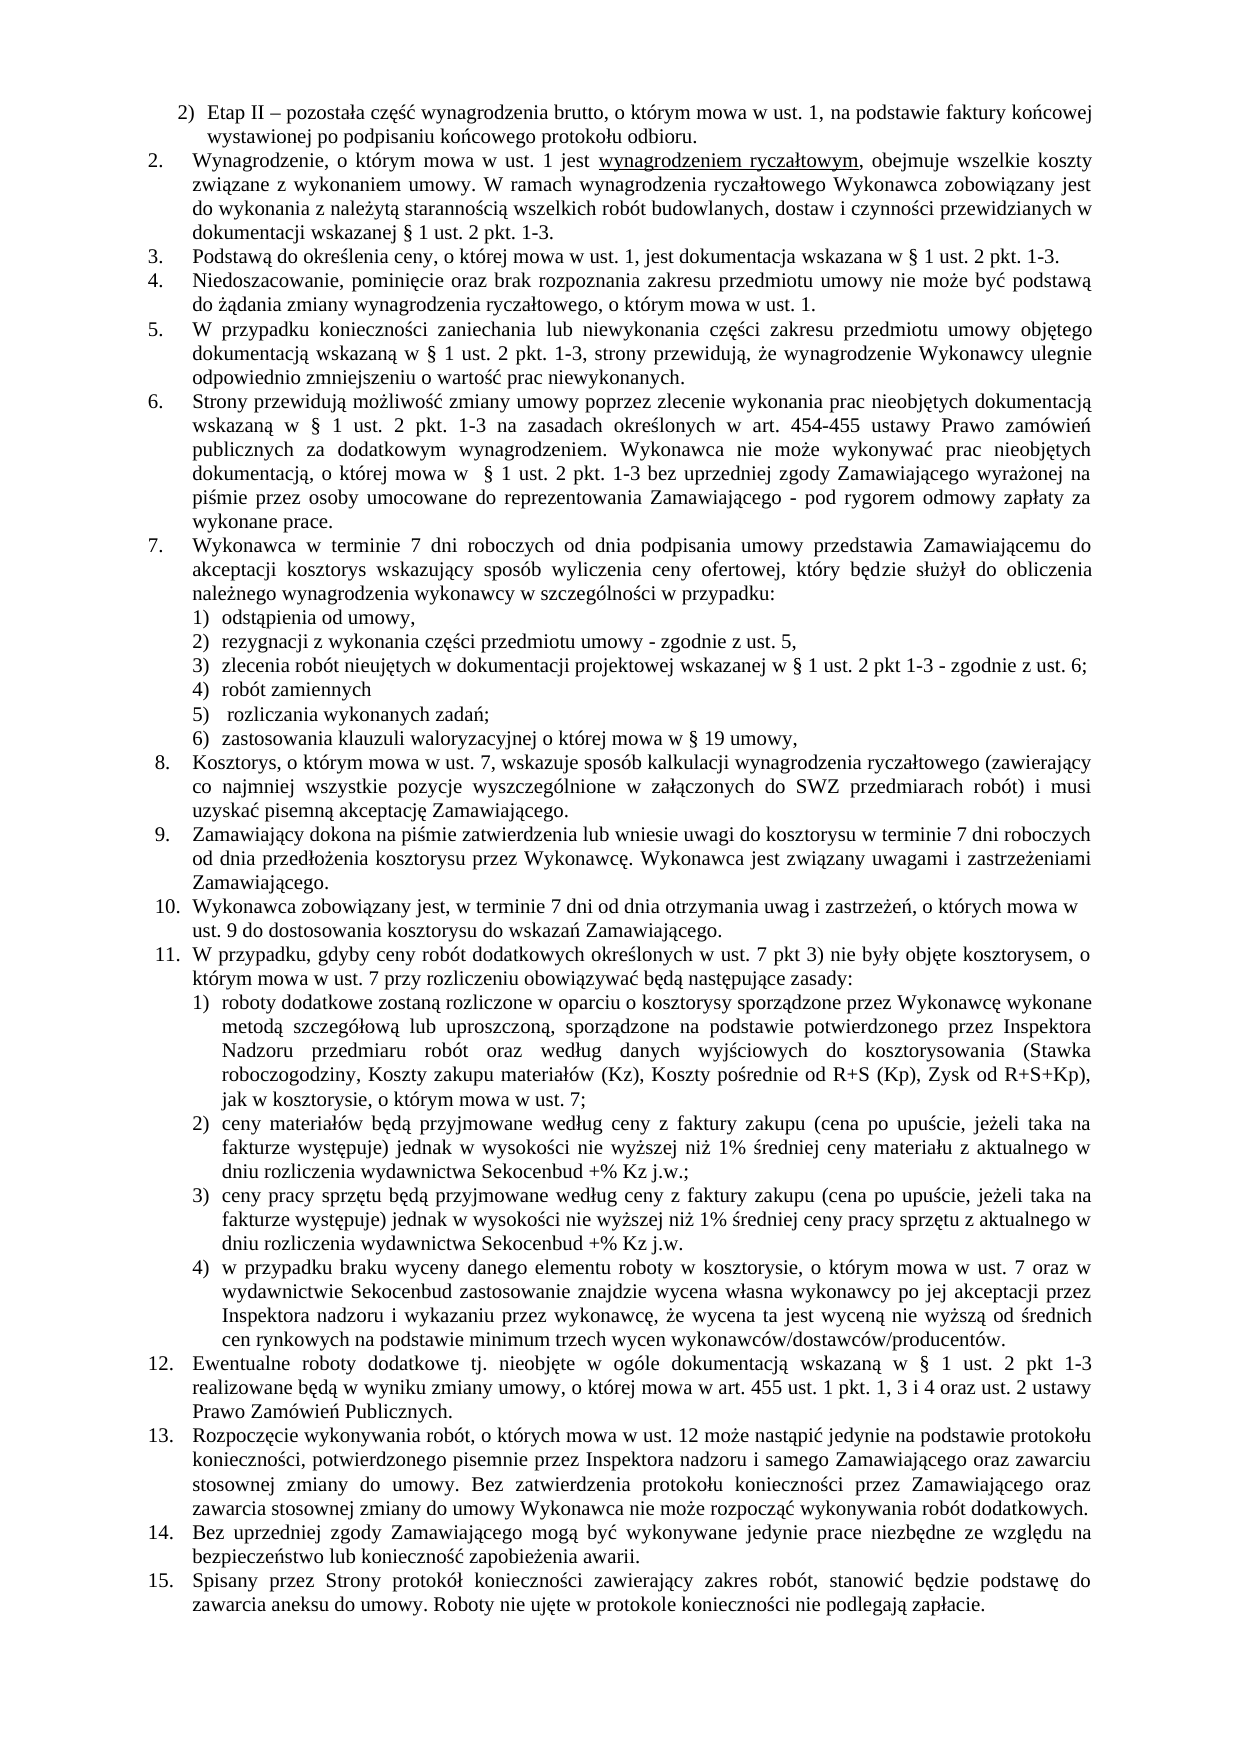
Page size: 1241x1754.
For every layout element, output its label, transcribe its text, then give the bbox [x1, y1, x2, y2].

list Wynagrodzenie, o którym mowa w ust. 1 jest wynagrodzeniem ryczałtowym, obejmuje wszelkie koszty związane z wykonaniem umowy. W ramach wynagrodzenia ryczałtowego Wykonawca zobowiązany jest do wykonania z należytą starannością wszelkich robót budowlanych, dostaw i czynności przewidzianych w dokumentacji wskazanej § 1 ust. 2 pkt. 1-3. [148, 148, 1092, 244]
list Podstawą do określenia ceny, o której mowa w ust. 1, jest dokumentacja wskazana w § 1 ust. 2 pkt. 1-3. [148, 244, 1092, 268]
list Ewentualne roboty dodatkowe tj. nieobjęte w ogóle dokumentacją wskazaną w § 1 ust. 2 pkt 1-3 realizowane będą w wyniku zmiany umowy, o której mowa w art. 455 ust. 1 pkt. 1, 3 i 4 oraz ust. 2 ustawy Prawo Zamówień Publicznych. [148, 1351, 1092, 1423]
list Zamawiający dokona na piśmie zatwierdzenia lub wniesie uwagi do kosztorysu w terminie 7 dni roboczych od dnia przedłożenia kosztorysu przez Wykonawcę. Wykonawca jest związany uwagami i zastrzeżeniami Zamawiającego. [154, 822, 1092, 894]
list W przypadku, gdyby ceny robót dodatkowych określonych w ust. 7 pkt 3) nie były objęte kosztorysem, o którym mowa w ust. 7 przy rozliczeniu obowiązywać będą następujące zasady: [154, 942, 1092, 990]
list robót zamiennych [192, 677, 1092, 701]
list ceny pracy sprzętu będą przyjmowane według ceny z faktury zakupu (cena po upuście, jeżeli taka na fakturze występuje) jednak w wysokości nie wyższej niż 1% średniej ceny pracy sprzętu z aktualnego w dniu rozliczenia wydawnictwa Sekocenbud +% Kz j.w. [192, 1183, 1092, 1255]
list Rozpoczęcie wykonywania robót, o których mowa w ust. 12 może nastąpić jedynie na podstawie protokołu konieczności, potwierdzonego pisemnie przez Inspektora nadzoru i samego Zamawiającego oraz zawarciu stosownej zmiany do umowy. Bez zatwierdzenia protokołu konieczności przez Zamawiającego oraz zawarcia stosownej zmiany do umowy Wykonawca nie może rozpocząć wykonywania robót dodatkowych. [148, 1423, 1092, 1519]
list zlecenia robót nieujętych w dokumentacji projektowej wskazanej w § 1 ust. 2 pkt 1-3 - zgodnie z ust. 6; [192, 653, 1092, 677]
list odstąpienia od umowy, [192, 605, 1092, 629]
list Strony przewidują możliwość zmiany umowy poprzez zlecenie wykonania prac nieobjętych dokumentacją wskazaną w § 1 ust. 2 pkt. 1-3 na zasadach określonych w art. 454-455 ustawy Prawo zamówień publicznych za dodatkowym wynagrodzeniem. Wykonawca nie może wykonywać prac nieobjętych dokumentacją, o której mowa w § 1 ust. 2 pkt. 1-3 bez uprzedniej zgody Zamawiającego wyrażonej na piśmie przez osoby umocowane do reprezentowania Zamawiającego - pod rygorem odmowy zapłaty za wykonane prace. [148, 389, 1092, 533]
list Wykonawca w terminie 7 dni roboczych od dnia podpisania umowy przedstawia Zamawiającemu do akceptacji kosztorys wskazujący sposób wyliczenia ceny ofertowej, który będzie służył do obliczenia należnego wynagrodzenia wykonawcy w szczególności w przypadku: [148, 533, 1092, 605]
list Bez uprzedniej zgody Zamawiającego mogą być wykonywane jedynie prace niezbędne ze względu na bezpieczeństwo lub konieczność zapobieżenia awarii. [148, 1519, 1092, 1568]
list Etap II – pozostała część wynagrodzenia brutto, o którym mowa w ust. 1, na podstawie faktury końcowej wystawionej po podpisaniu końcowego protokołu odbioru. [177, 100, 1092, 148]
list Kosztorys, o którym mowa w ust. 7, wskazuje sposób kalkulacji wynagrodzenia ryczałtowego (zawierający co najmniej wszystkie pozycje wyszczególnione w załączonych do SWZ przedmiarach robót) i musi uzyskać pisemną akceptację Zamawiającego. [154, 749, 1092, 822]
list rezygnacji z wykonania części przedmiotu umowy - zgodnie z ust. 5, [192, 629, 1092, 653]
list Niedoszacowanie, pominięcie oraz brak rozpoznania zakresu przedmiotu umowy nie może być podstawą do żądania zmiany wynagrodzenia ryczałtowego, o którym mowa w ust. 1. [148, 268, 1092, 316]
list rozliczania wykonanych zadań; [192, 701, 1092, 726]
list w przypadku braku wyceny danego elementu roboty w kosztorysie, o którym mowa w ust. 7 oraz w wydawnictwie Sekocenbud zastosowanie znajdzie wycena własna wykonawcy po jej akceptacji przez Inspektora nadzoru i wykazaniu przez wykonawcę, że wycena ta jest wyceną nie wyższą od średnich cen rynkowych na podstawie minimum trzech wycen wykonawców/dostawców/producentów. [192, 1255, 1092, 1351]
list Spisany przez Strony protokół konieczności zawierający zakres robót, stanowić będzie podstawę do zawarcia aneksu do umowy. Roboty nie ujęte w protokole konieczności nie podlegają zapłacie. [148, 1568, 1092, 1616]
list Wykonawca zobowiązany jest, w terminie 7 dni od dnia otrzymania uwag i zastrzeżeń, o których mowa w ust. 9 do dostosowania kosztorysu do wskazań Zamawiającego. [154, 894, 1092, 942]
list ceny materiałów będą przyjmowane według ceny z faktury zakupu (cena po upuście, jeżeli taka na fakturze występuje) jednak w wysokości nie wyższej niż 1% średniej ceny materiału z aktualnego w dniu rozliczenia wydawnictwa Sekocenbud +% Kz j.w.; [192, 1111, 1092, 1183]
list W przypadku konieczności zaniechania lub niewykonania części zakresu przedmiotu umowy objętego dokumentacją wskazaną w § 1 ust. 2 pkt. 1-3, strony przewidują, że wynagrodzenie Wykonawcy ulegnie odpowiednio zmniejszeniu o wartość prac niewykonanych. [148, 316, 1092, 389]
list zastosowania klauzuli waloryzacyjnej o której mowa w § 19 umowy, [192, 726, 1092, 749]
list roboty dodatkowe zostaną rozliczone w oparciu o kosztorysy sporządzone przez Wykonawcę wykonane metodą szczegółową lub uproszczoną, sporządzone na podstawie potwierdzonego przez Inspektora Nadzoru przedmiaru robót oraz według danych wyjściowych do kosztorysowania (Stawka roboczogodziny, Koszty zakupu materiałów (Kz), Koszty pośrednie od R+S (Kp), Zysk od R+S+Kp), jak w kosztorysie, o którym mowa w ust. 7; [192, 990, 1092, 1111]
